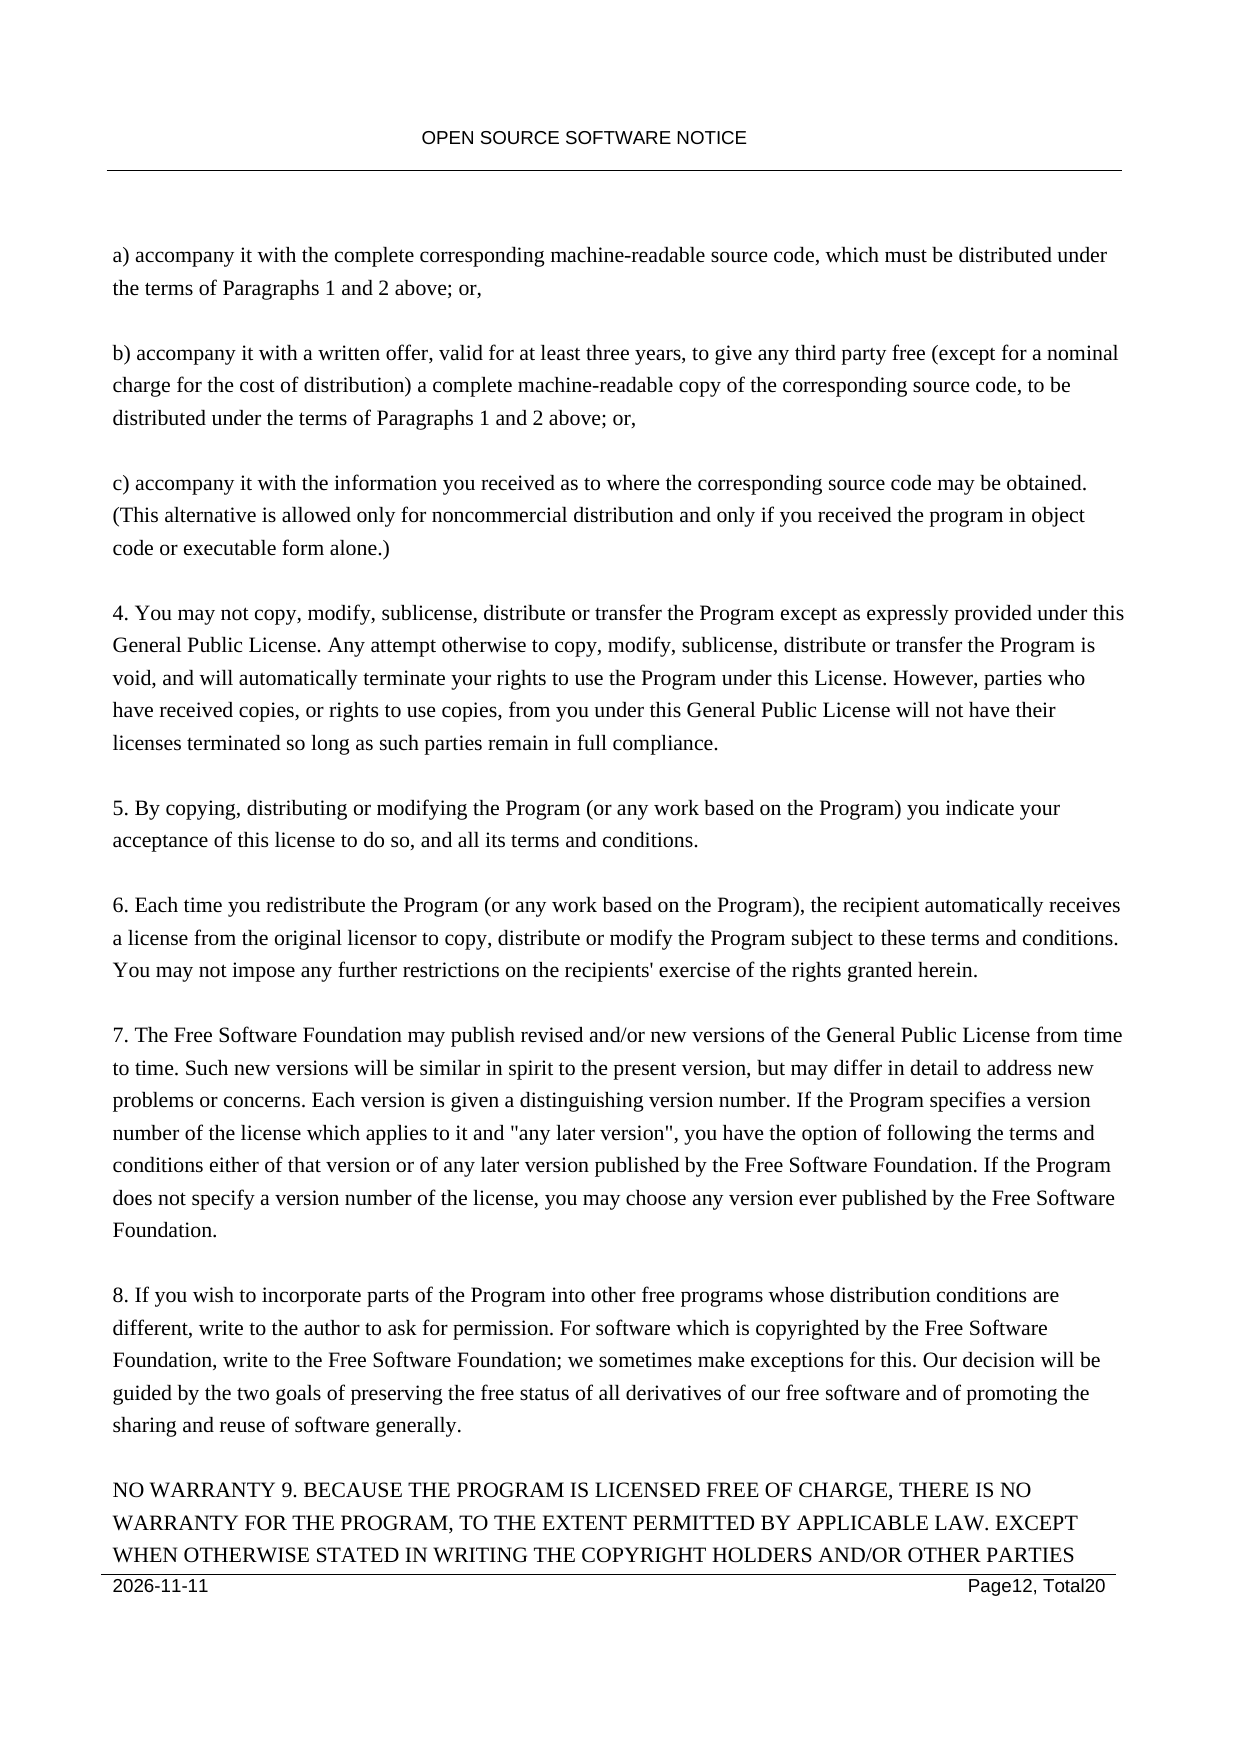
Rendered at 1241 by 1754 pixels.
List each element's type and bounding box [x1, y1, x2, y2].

text [112, 206, 1128, 1571]
